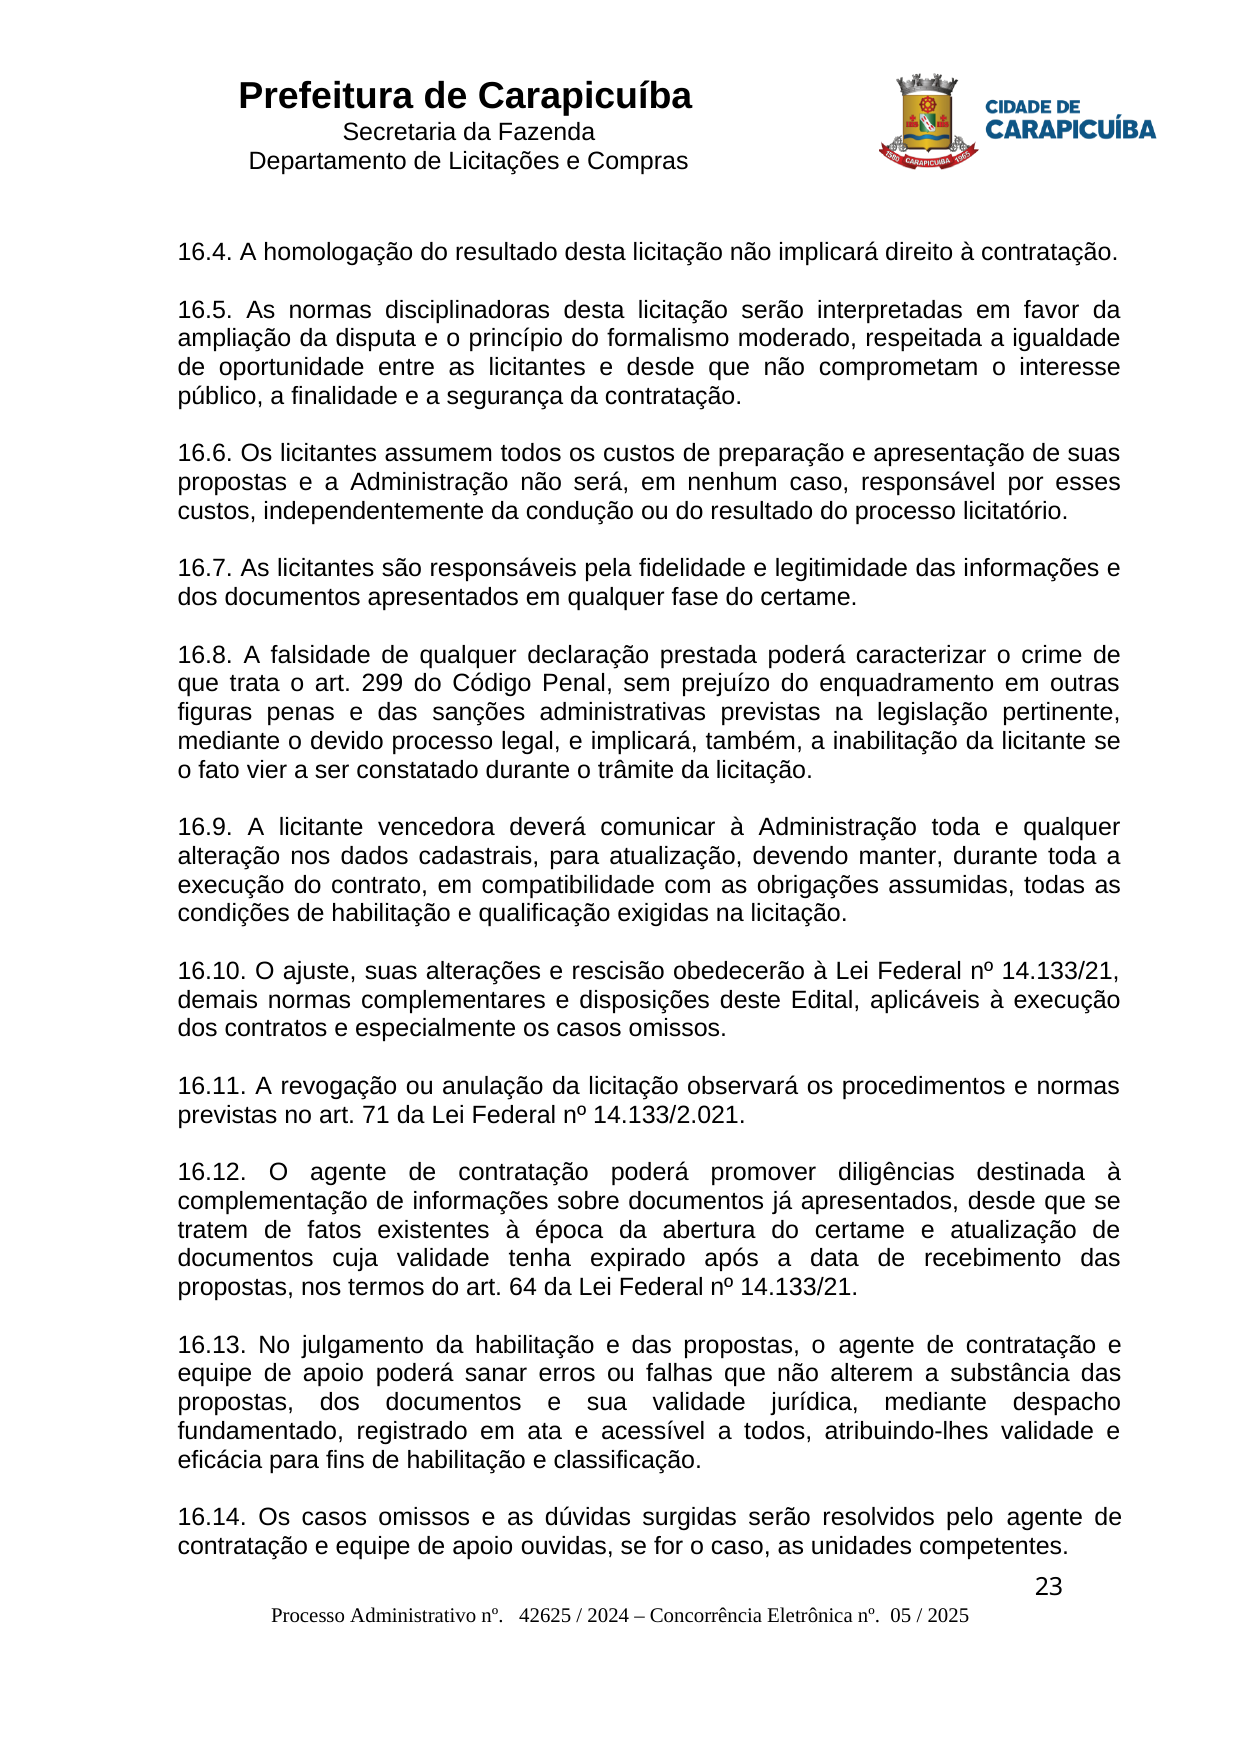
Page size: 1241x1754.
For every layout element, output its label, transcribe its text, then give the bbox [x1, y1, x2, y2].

text 16.11. A revogação ou anulação da licitação observará os procedimentos e normas previstas no art. 71 da Lei Federal nº 14.133/2.021. [177, 1071, 1122, 1128]
text 16.6. Os licitantes assumem todos os custos de preparação e apresentação de suas propostas e a Administração não será, em nenhum caso, responsável por esses custos, independentemente da condução ou do resultado do processo licitatório. [177, 438, 1122, 525]
text 16.13. No julgamento da habilitação e das propostas, o agente de contratação e equipe de apoio poderá sanar erros ou falhas que não alterem a substância das propostas, dos documentos e sua validade jurídica, mediante despacho fundamentado, registrado em ata e acessível a todos, atribuindo-lhes validade e eficácia para fins de habilitação e classificação. [177, 1330, 1122, 1473]
text 16.9. A licitante vencedora deverá comunicar à Administração toda e qualquer alteração nos dados cadastrais, para atualização, devendo manter, durante toda a execução do contrato, em compatibilidade com as obrigações assumidas, todas as condições de habilitação e qualificação exigidas na licitação. [177, 812, 1122, 927]
picture [877, 65, 1159, 172]
text 16.10. O ajuste, suas alterações e rescisão obedecerão à Lei Federal nº 14.133/21, demais normas complementares e disposições deste Edital, aplicáveis à execução dos contratos e especialmente os casos omissos. [177, 956, 1122, 1042]
text 16.12. O agente de contratação poderá promover diligências destinada à complementação de informações sobre documentos já apresentados, desde que se tratem de fatos existentes à época da abertura do certame e atualização de documentos cuja validade tenha expirado após a data de recebimento das propostas, nos termos do art. 64 da Lei Federal nº 14.133/21. [177, 1157, 1122, 1301]
text 16.8. A falsidade de qualquer declaração prestada poderá caracterizar o crime de que trata o art. 299 do Código Penal, sem prejuízo do enquadramento em outras figuras penas e das sanções administrativas previstas na legislação pertinente, mediante o devido processo legal, e implicará, também, a inabilitação da licitante se o fato vier a ser constatado durante o trâmite da licitação. [177, 640, 1122, 783]
text 16.4. A homologação do resultado desta licitação não implicará direito à contratação. [177, 237, 1122, 266]
text 16.14. Os casos omissos e as dúvidas surgidas serão resolvidos pelo agente de contratação e equipe de apoio ouvidas, se for o caso, as unidades competentes. [177, 1502, 1122, 1560]
text 16.7. As licitantes são responsáveis pela fidelidade e legitimidade das informações e dos documentos apresentados em qualquer fase do certame. [177, 553, 1122, 611]
text 16.5. As normas disciplinadoras desta licitação serão interpretadas em favor da ampliação da disputa e o princípio do formalismo moderado, respeitada a igualdade de oportunidade entre as licitantes e desde que não comprometam o interesse público, a finalidade e a segurança da contratação. [177, 295, 1122, 410]
